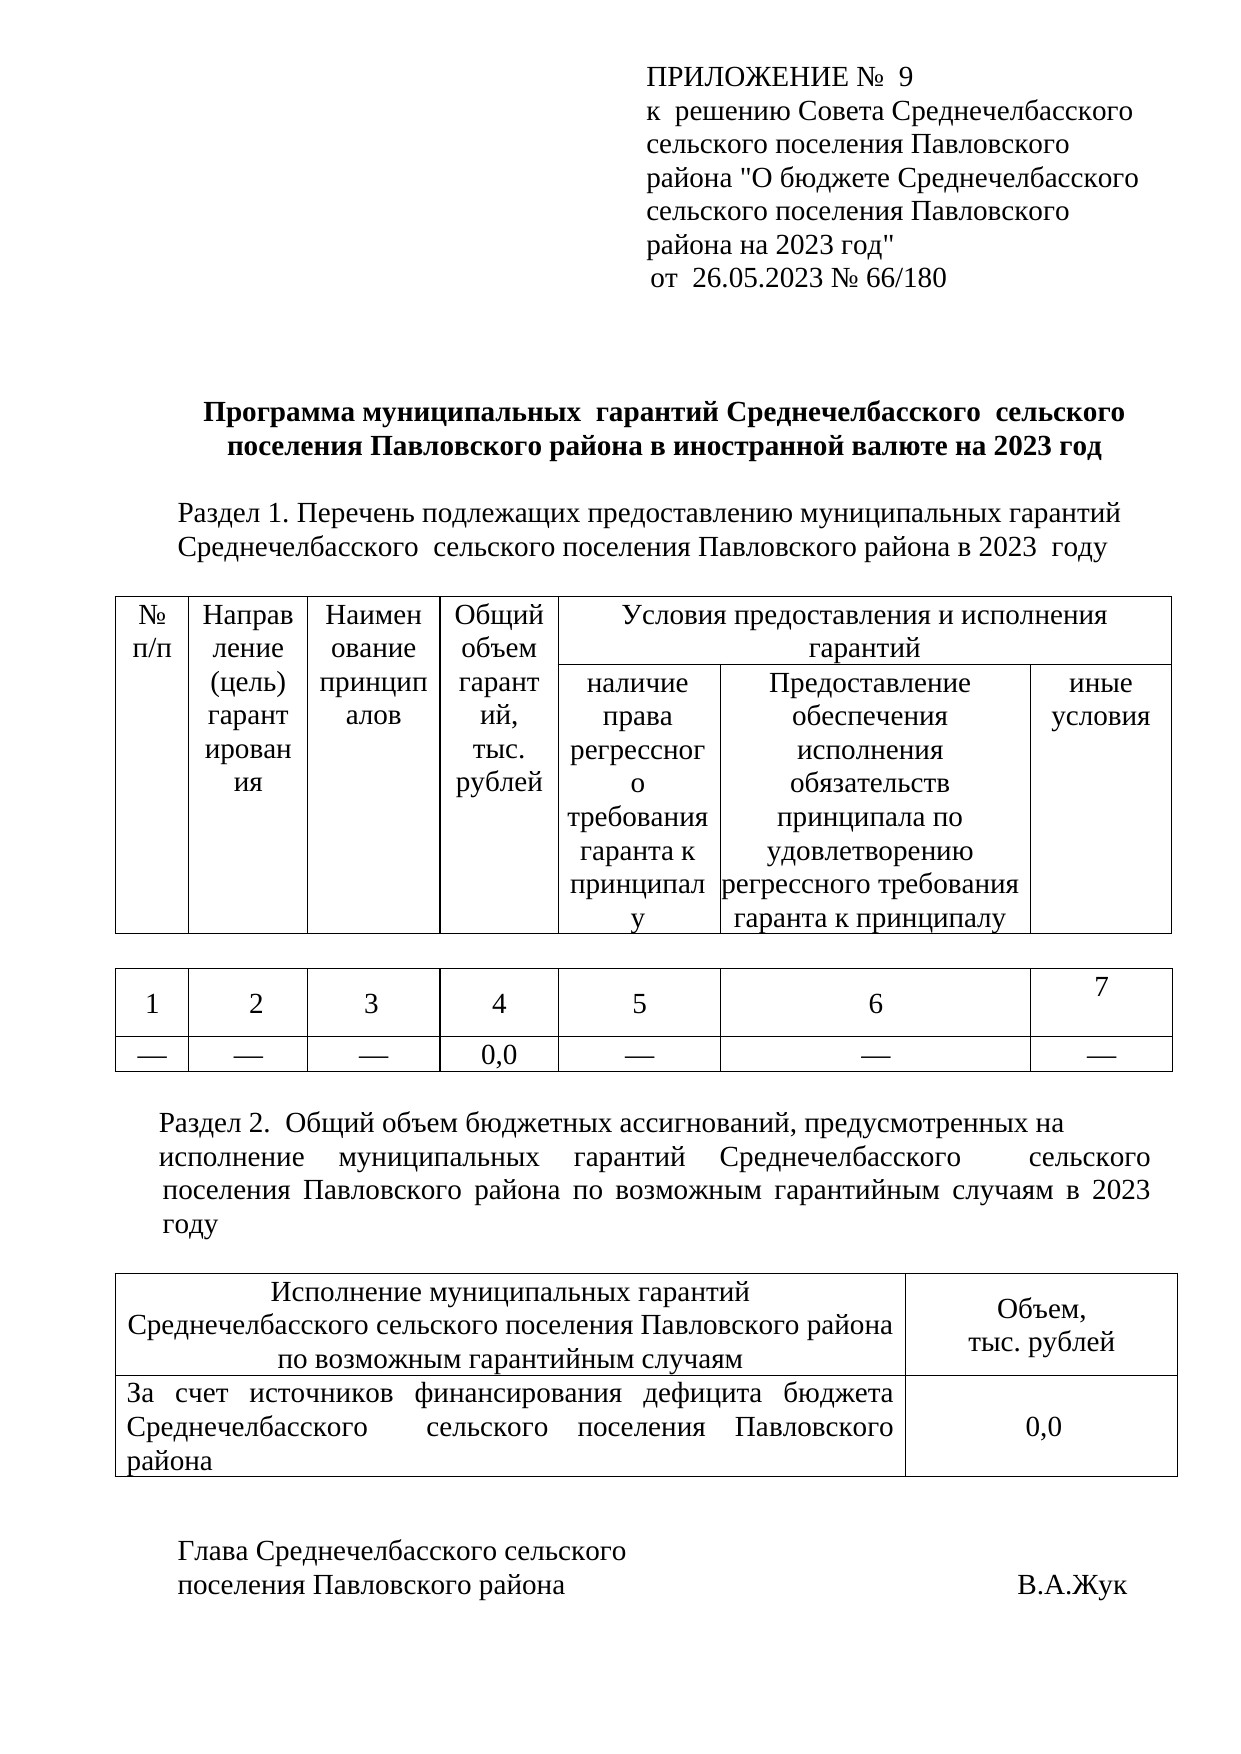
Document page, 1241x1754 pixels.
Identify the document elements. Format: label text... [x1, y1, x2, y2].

table_cell 0,0 [441, 1037, 558, 1071]
text поселения Павловского района В.А.Жук [177, 1567, 1152, 1600]
table_header Исполнение муниципальных гарантий Среднечелбасского сельского поселения Павловского района по возможным гарантийным случаям [116, 1274, 905, 1374]
table_cell — [189, 1037, 307, 1071]
text от 26.05.2023 № 66/180 [646, 260, 1152, 294]
table_header 4 [441, 969, 558, 1036]
table_header 1 [116, 969, 188, 1036]
table_cell Предоставление обеспечения исполнения обязательств принципала по удовлетворению регрессного требования гаранта к принципалу [721, 665, 1030, 933]
table_cell иные условия [1031, 665, 1171, 933]
text Раздел 1. Перечень подлежащих предоставлению муниципальных гарантий [177, 495, 1152, 529]
table_cell — [721, 1037, 1030, 1071]
text района "О бюджете Среднечелбасского сельского поселения Павловского района на 2023 год" [646, 160, 1152, 260]
text ПРИЛОЖЕНИЕ № 9 [646, 59, 1152, 93]
table_cell — [1031, 1037, 1172, 1071]
table_header № п/п [116, 597, 188, 933]
table_cell — [308, 1037, 439, 1071]
table_header 5 [559, 969, 720, 1036]
table_cell наличие права регрессного требования гаранта к принципалу [559, 665, 720, 933]
table_header 7 [1031, 969, 1172, 1036]
text Программа муниципальных гарантий Среднечелбасского сельского поселения Павловского района в иностранной валюте на 2023 год [177, 394, 1152, 462]
table_cell — [116, 1037, 188, 1071]
text Глава Среднечелбасского сельского [177, 1533, 1152, 1567]
table_cell — [559, 1037, 720, 1071]
text Раздел 2. Общий объем бюджетных ассигнований, предусмотренных на [158, 1105, 1152, 1139]
text к решению Совета Среднечелбасского сельского поселения Павловского [646, 93, 1152, 160]
table_header 3 [308, 969, 439, 1036]
table_cell 0,0 [906, 1376, 1177, 1476]
table_header 6 [721, 969, 1030, 1036]
table_header Наименование принципалов [308, 597, 439, 933]
table_header Направление (цель) гарантирования [189, 597, 307, 933]
text исполнение муниципальных гарантий Среднечелбасского сельского поселения Павловского района по возможным гарантийным случаям в 2023 году [158, 1139, 1152, 1239]
table_header Объем, тыс. рублей [906, 1274, 1177, 1374]
table_header 2 [189, 969, 307, 1036]
table_header Условия предоставления и исполнения гарантий [559, 597, 1171, 664]
table_header Общий объем гарантий, тыс. рублей [441, 597, 558, 933]
table_cell За счет источников финансирования дефицита бюджета Среднечелбасского сельского поселения Павловского района [116, 1376, 905, 1476]
text Среднечелбасского сельского поселения Павловского района в 2023 году [177, 529, 1152, 562]
